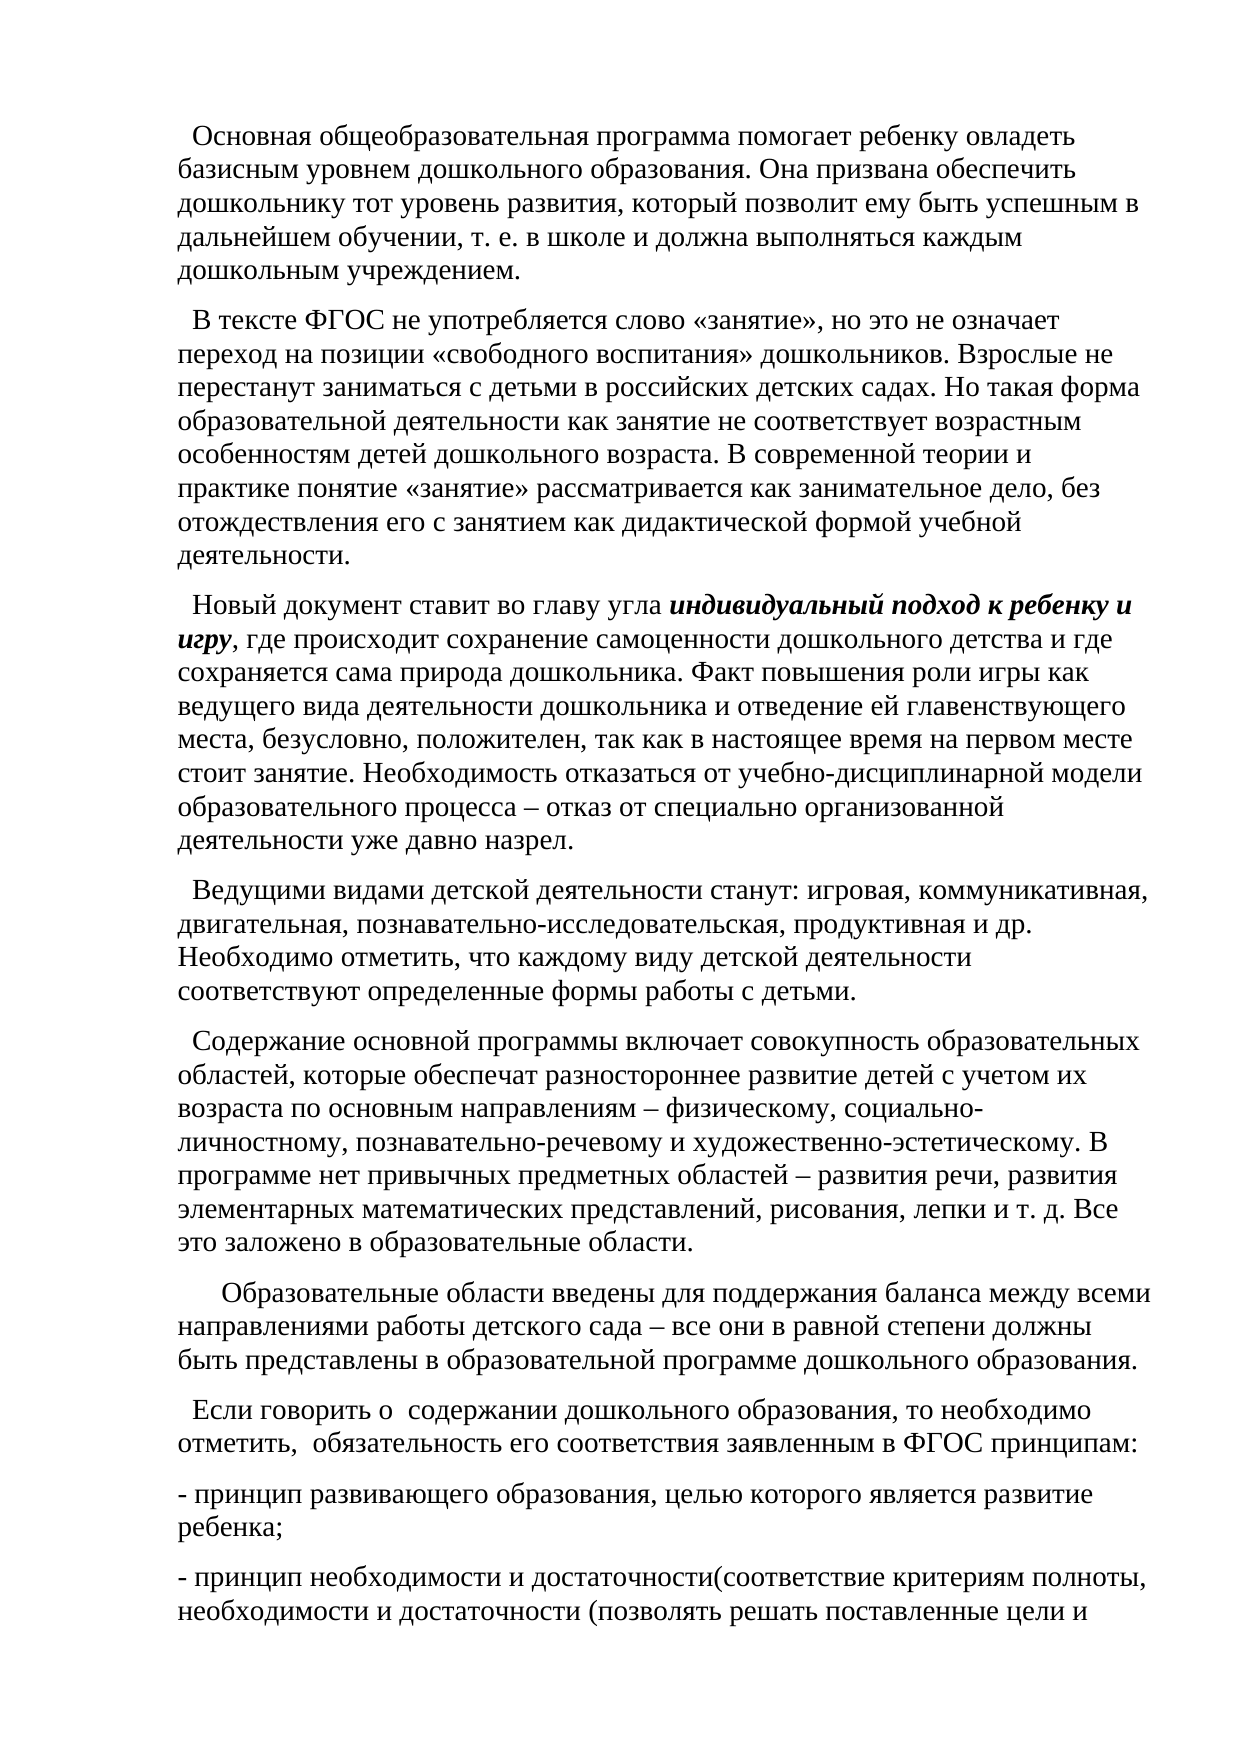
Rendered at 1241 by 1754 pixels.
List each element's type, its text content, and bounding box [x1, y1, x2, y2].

text Если говорить о содержании дошкольного образования, то необходимо отметить, обязательность его соответствия заявленным в ФГОС принципам: [177, 1392, 1152, 1459]
text Новый документ ставит во главу угла индивидуальный подход к ребенку и игру, где происходит сохранение самоценности дошкольного детства и где сохраняется сама природа дошкольника. Факт повышения роли игры как ведущего вида деятельности дошкольника и отведение ей главенствующего места, безусловно, положителен, так как в настоящее время на первом месте стоит занятие. Необходимость отказаться от учебно-дисциплинарной модели образовательного процесса – отказ от специально организованной деятельности уже давно назрел. [177, 587, 1152, 856]
text В тексте ФГОС не употребляется слово «занятие», но это не означает переход на позиции «свободного воспитания» дошкольников. Взрослые не перестанут заниматься с детьми в российских детских садах. Но такая форма образовательной деятельности как занятие не соответствует возрастным особенностям детей дошкольного возраста. В современной теории и практике понятие «занятие» рассматривается как занимательное дело, без отождествления его с занятием как дидактической формой учебной деятельности. [177, 302, 1152, 571]
text - принцип развивающего образования, целью которого является развитие ребенка; [177, 1476, 1152, 1543]
text Основная общеобразовательная программа помогает ребенку овладеть базисным уровнем дошкольного образования. Она призвана обеспечить дошкольнику тот уровень развития, который позволит ему быть успешным в дальнейшем обучении, т. е. в школе и должна выполняться каждым дошкольным учреждением. [177, 118, 1152, 286]
text Содержание основной программы включает совокупность образовательных областей, которые обеспечат разностороннее развитие детей с учетом их возраста по основным направлениям – физическому, социально-личностному, познавательно-речевому и художественно-эстетическому. В программе нет привычных предметных областей – развития речи, развития элементарных математических представлений, рисования, лепки и т. д. Все это заложено в образовательные области. [177, 1023, 1152, 1258]
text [177, 1559, 1152, 1627]
text Образовательные области введены для поддержания баланса между всеми направлениями работы детского сада – все они в равной степени должны быть представлены в образовательной программе дошкольного образования. [177, 1275, 1152, 1375]
text Ведущими видами детской деятельности станут: игровая, коммуникативная, двигательная, познавательно-исследовательская, продуктивная и др. Необходимо отметить, что каждому виду детской деятельности соответствуют определенные формы работы с детьми. [177, 872, 1152, 1007]
